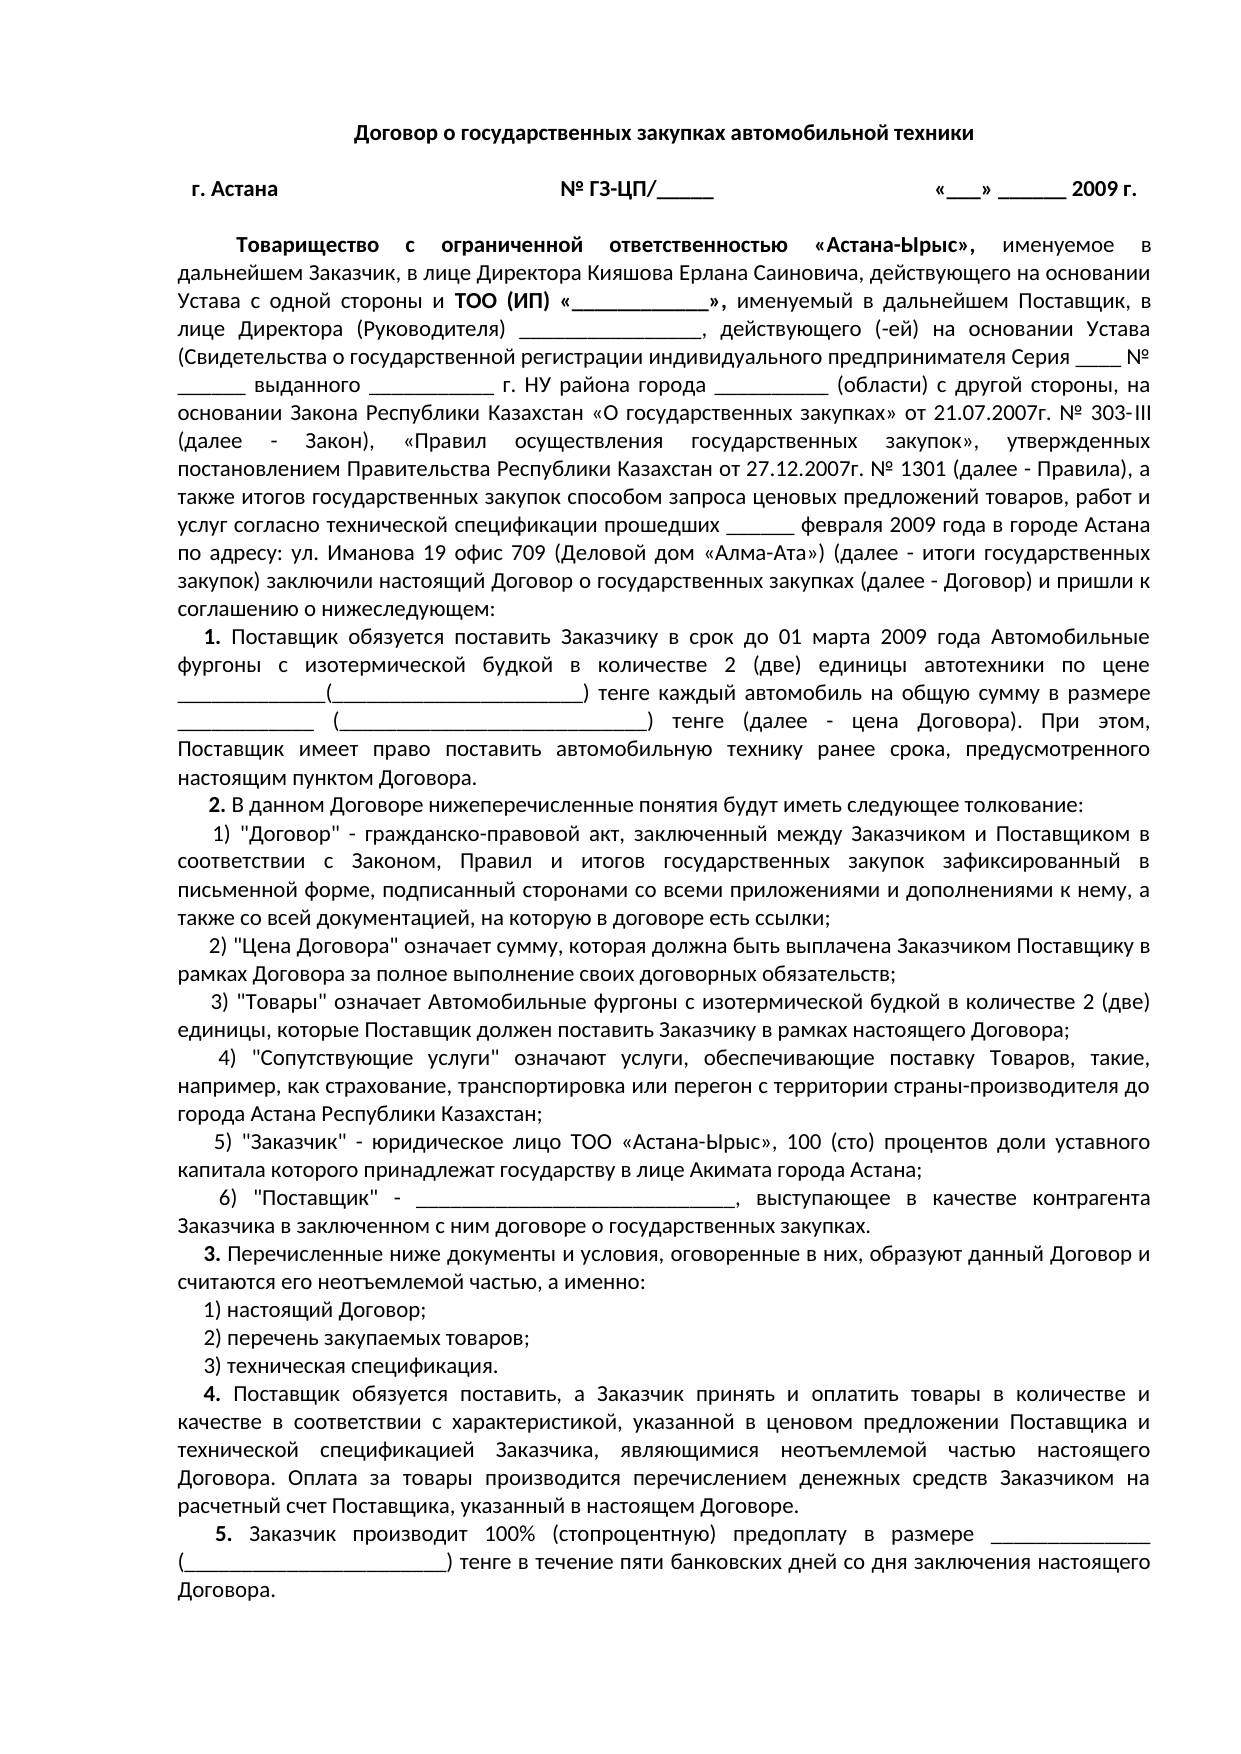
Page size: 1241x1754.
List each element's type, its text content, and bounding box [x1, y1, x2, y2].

text Товарищество с ограниченной ответственностью «Астана-Ырыс», именуемое в дальнейшем Заказчик, в лице Директора Кияшова Ерлана Саиновича, действующего на основании Устава с одной стороны и ТОО (ИП) «____________», именуемый в дальнейшем Поставщик, в лице Директора (Руководителя) ________________, действующего (-ей) на основании Устава (Свидетельства о государственной регистрации индивидуального предпринимателя Серия ____ № ______ выданного ___________ г. НУ района города __________ (области) с другой стороны, на основании Закона Республики Казахстан «О государственных закупках» от 21.07.2007г. № 303-ІІІ (далее - Закон), «Правил осуществления государственных закупок», утвержденных постановлением Правительства Республики Казахстан от 27.12.2007г. № 1301 (далее - Правила), а также итогов государственных закупок способом запроса ценовых предложений товаров, работ и услуг согласно технической спецификации прошедших ______ февраля 2009 года в городе Астана по адресу: ул. Иманова 19 офис 709 (Деловой дом «Алма-Ата») (далее - итоги государственных закупок) заключили настоящий Договор о государственных закупках (далее - Договор) и пришли к соглашению о нижеследующем: [177, 230, 1152, 622]
text 1. Поставщик обязуется поставить Заказчику в срок до 01 марта 2009 года Автомобильные фургоны с изотермической будкой в количестве 2 (две) единицы автотехники по цене _____________(______________________) тенге каждый автомобиль на общую сумму в размере ____________ (___________________________) тенге (далее - цена Договора). При этом, Поставщик имеет право поставить автомобильную технику ранее срока, предусмотренного настоящим пунктом Договора. [177, 622, 1152, 791]
text Договор о государственных закупках автомобильной техники [177, 118, 1152, 146]
text 5) "Заказчик" - юридическое лицо ТОО «Астана-Ырыс», 100 (сто) процентов доли уставного капитала которого принадлежат государству в лице Акимата города Астана; [177, 1127, 1152, 1183]
text 3) "Товары" означает Автомобильные фургоны с изотермической будкой в количестве 2 (две) единицы, которые Поставщик должен поставить Заказчику в рамках настоящего Договора; [177, 987, 1152, 1043]
text 2) перечень закупаемых товаров; [177, 1323, 1152, 1351]
text 2. В данном Договоре нижеперечисленные понятия будут иметь следующее толкование: [177, 791, 1152, 819]
text г. Астана № ГЗ-ЦП/_____ «___» ______ 2009 г. [177, 174, 1152, 202]
text 4) "Сопутствующие услуги" означают услуги, обеспечивающие поставку Товаров, такие, например, как страхование, транспортировка или перегон с территории страны-производителя до города Астана Республики Казахстан; [177, 1043, 1152, 1127]
text 1) "Договор" - гражданско-правовой акт, заключенный между Заказчиком и Поставщиком в соответствии с Законом, Правил и итогов государственных закупок зафиксированный в письменной форме, подписанный сторонами со всеми приложениями и дополнениями к нему, а также со всей документацией, на которую в договоре есть ссылки; [177, 819, 1152, 931]
text 5. Заказчик производит 100% (стопроцентную) предоплату в размере ______________ (_______________________) тенге в течение пяти банковских дней со дня заключения настоящего Договора. [177, 1519, 1152, 1603]
text 3) техническая спецификация. [177, 1351, 1152, 1379]
text 3. Перечисленные ниже документы и условия, оговоренные в них, образуют данный Договор и считаются его неотъемлемой частью, а именно: [177, 1239, 1152, 1295]
text 4. Поставщик обязуется поставить, а Заказчик принять и оплатить товары в количестве и качестве в соответствии с характеристикой, указанной в ценовом предложении Поставщика и технической спецификацией Заказчика, являющимися неотъемлемой частью настоящего Договора. Оплата за товары производится перечислением денежных средств Заказчиком на расчетный счет Поставщика, указанный в настоящем Договоре. [177, 1379, 1152, 1519]
text 1) настоящий Договор; [177, 1295, 1152, 1323]
text 2) "Цена Договора" означает сумму, которая должна быть выплачена Заказчиком Поставщику в рамках Договора за полное выполнение своих договорных обязательств; [177, 931, 1152, 987]
text 6) "Поставщик" - ____________________________, выступающее в качестве контрагента Заказчика в заключенном с ним договоре о государственных закупках. [177, 1183, 1152, 1239]
